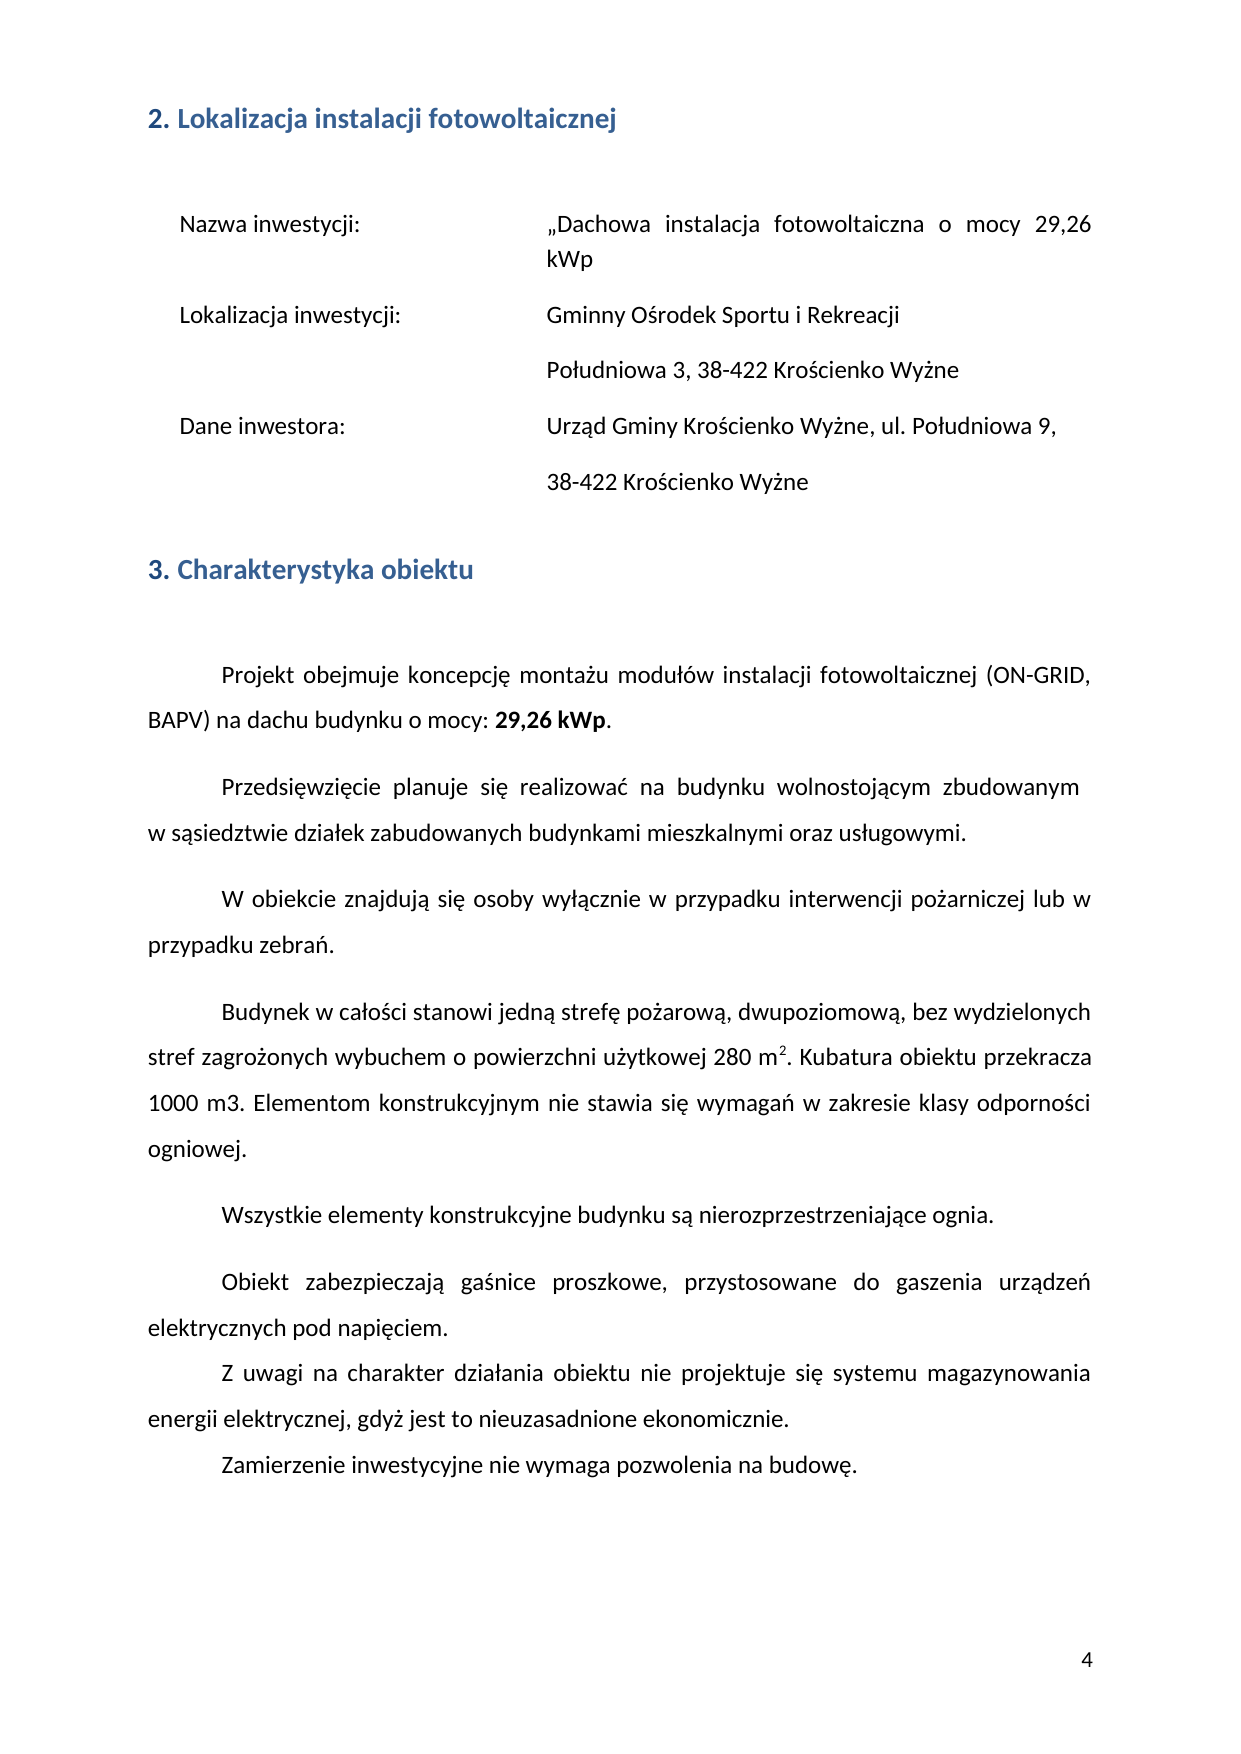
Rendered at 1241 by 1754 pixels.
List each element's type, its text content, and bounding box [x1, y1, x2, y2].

list Z uwagi na charakter działania obiektu nie projektuje się systemu magazynowania energii elektrycznej, gdyż jest to nieuzasadnione ekonomicznie. [148, 1357, 1092, 1434]
list Zamierzenie inwestycyjne nie wymaga pozwolenia na budowę. [148, 1449, 1092, 1479]
list Obiekt zabezpieczają gaśnice proszkowe, przystosowane do gaszenia urządzeń elektrycznych pod napięciem. [148, 1266, 1092, 1342]
text Lokalizacja inwestycji: Gminny Ośrodek Sportu i Rekreacji [179, 299, 1092, 329]
text Dane inwestora: Urząd Gminy Krościenko Wyżne, ul. Południowa 9, [179, 410, 1092, 441]
text Projekt obejmuje koncepcję montażu modułów instalacji fotowoltaicznej (ON-GRID, BAPV) na dachu budynku o mocy: 29,26 kWp. [148, 659, 1092, 735]
text 38-422 Krościenko Wyżne [473, 466, 1092, 497]
text W obiekcie znajdują się osoby wyłącznie w przypadku interwencji pożarniczej lub w przypadku zebrań. [148, 883, 1092, 959]
text Południowa 3, 38-422 Krościenko Wyżne [546, 354, 1092, 385]
text Przedsięwzięcie planuje się realizować na budynku wolnostojącym zbudowanym w sąsiedztwie działek zabudowanych budynkami mieszkalnymi oraz usługowymi. [148, 771, 1092, 847]
subtitle Lokalizacja instalacji fotowoltaicznej [148, 100, 1092, 136]
text Budynek w całości stanowi jedną strefę pożarową, dwupoziomową, bez wydzielonych stref zagrożonych wybuchem o powierzchni użytkowej 280 m2. Kubatura obiektu przekracza 1000 m3. Elementom konstrukcyjnym nie stawia się wymagań w zakresie klasy odporności ogniowej. [148, 996, 1092, 1163]
text Wszystkie elementy konstrukcyjne budynku są nierozprzestrzeniające ognia. [148, 1199, 1092, 1230]
text Nazwa inwestycji: „Dachowa instalacja fotowoltaiczna o mocy 29,26 kWp [179, 208, 1092, 273]
subtitle Charakterystyka obiektu [148, 551, 1092, 587]
